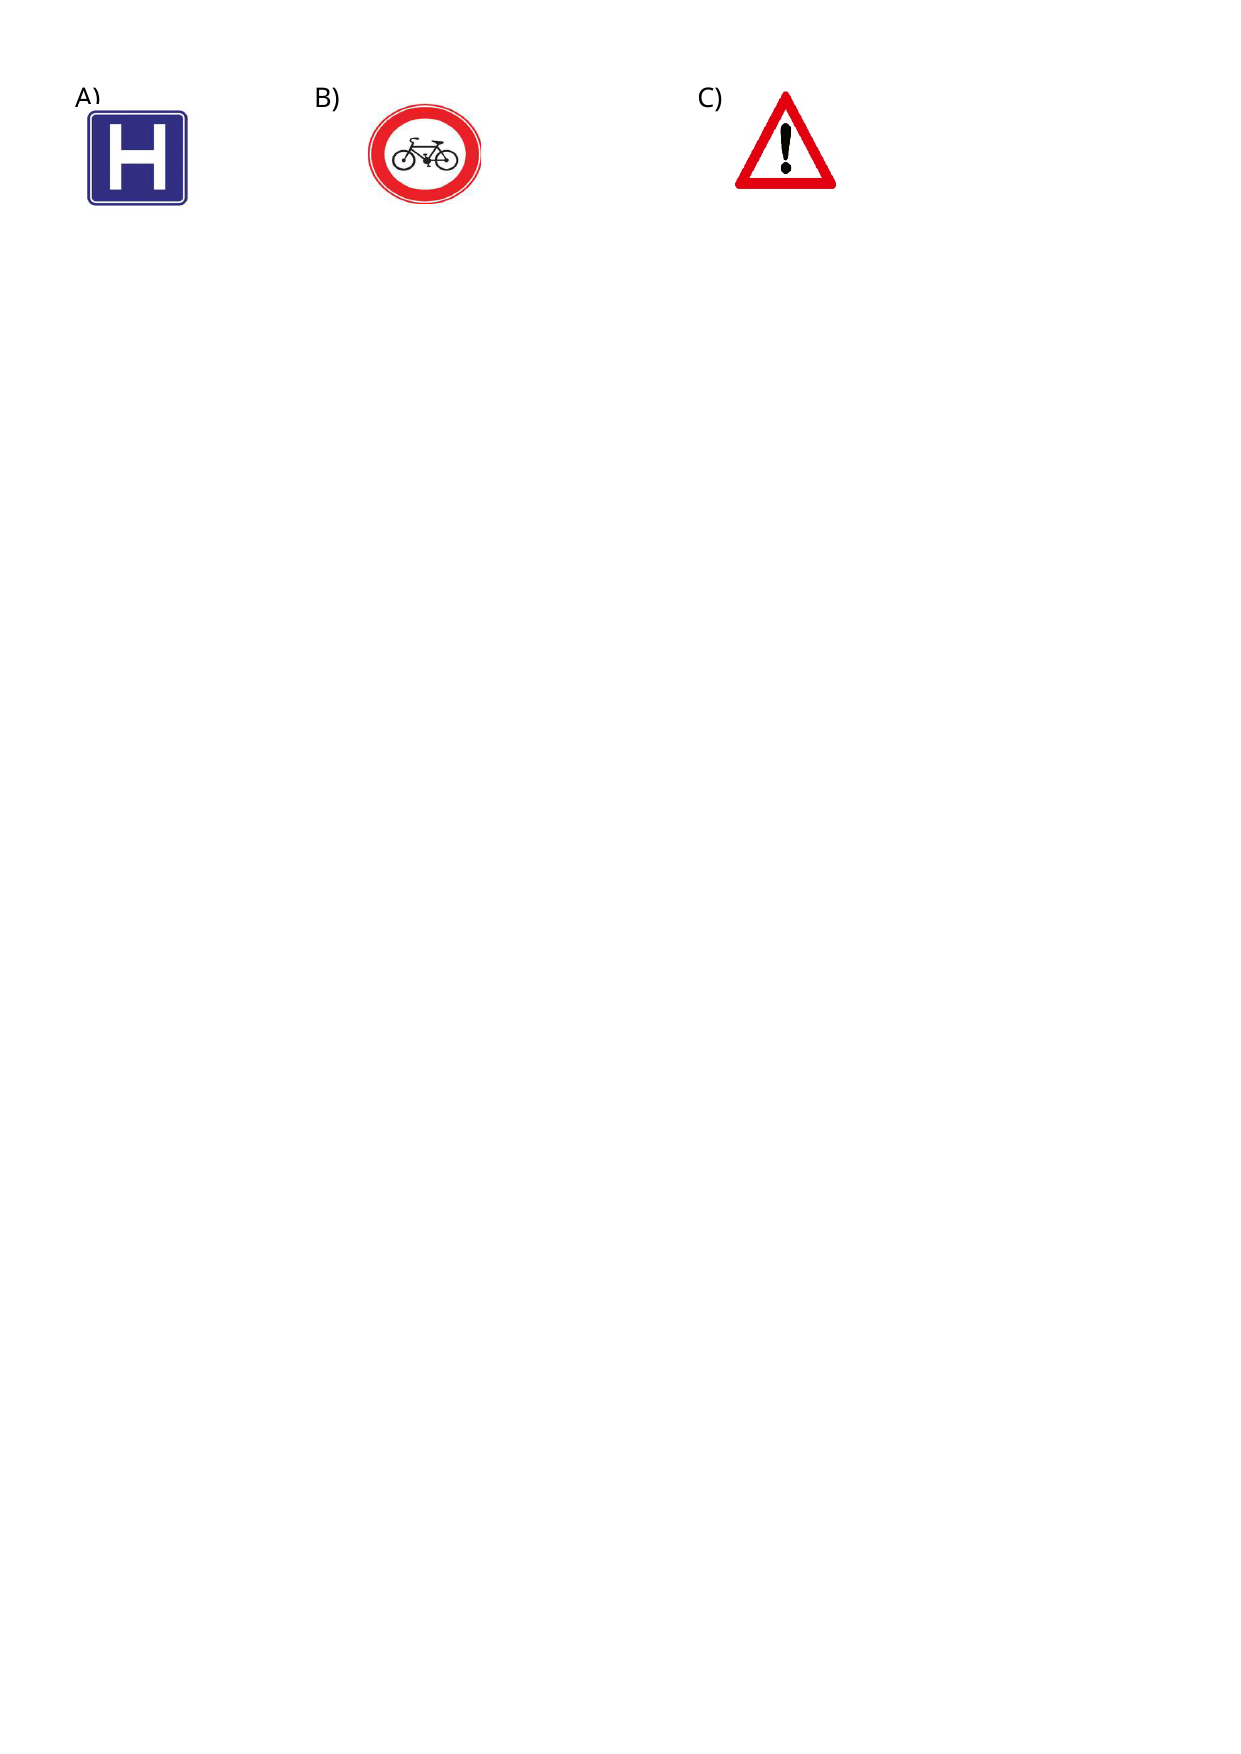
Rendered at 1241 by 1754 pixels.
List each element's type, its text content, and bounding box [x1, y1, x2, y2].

text A) B) C) [75, 78, 1165, 115]
picture [732, 115, 839, 192]
